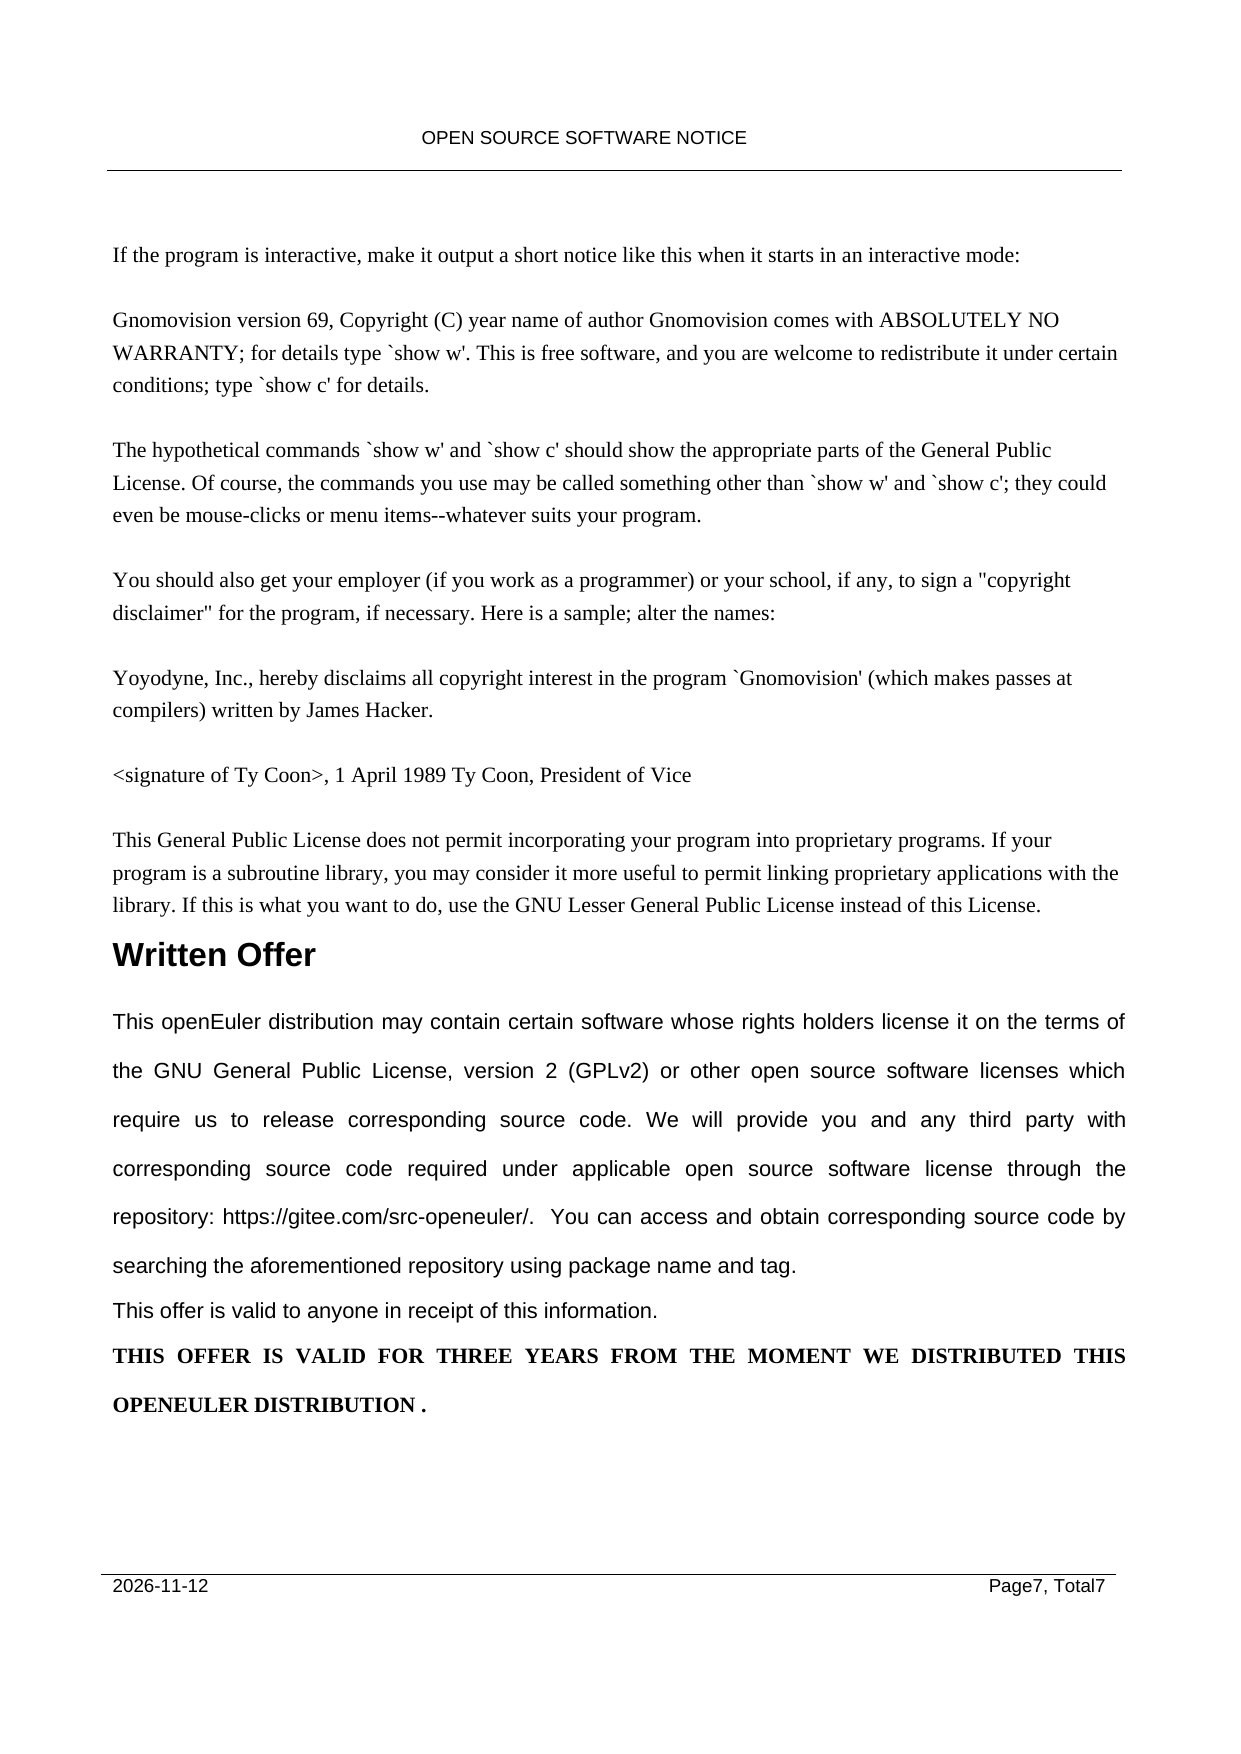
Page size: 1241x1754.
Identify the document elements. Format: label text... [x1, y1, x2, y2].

text Written Offer [112, 921, 1128, 986]
text THIS OFFER IS VALID FOR THREE YEARS FROM THE MOMENT WE DISTRIBUTED THIS OPENEULER DISTRIBUTION . [112, 1339, 1128, 1421]
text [112, 206, 1128, 921]
text This openEuler distribution may contain certain software whose rights holders license it on the terms of the GNU General Public License, version 2 (GPLv2) or other open source software licenses which require us to release corresponding source code. We will provide you and any third party with corresponding source code required under applicable open source software license through the repository: https://gitee.com/src-openeuler/. You can access and obtain corresponding source code by searching the aforementioned repository using package name and tag. [112, 1006, 1128, 1282]
text This offer is valid to anyone in receipt of this information. [112, 1294, 1128, 1327]
